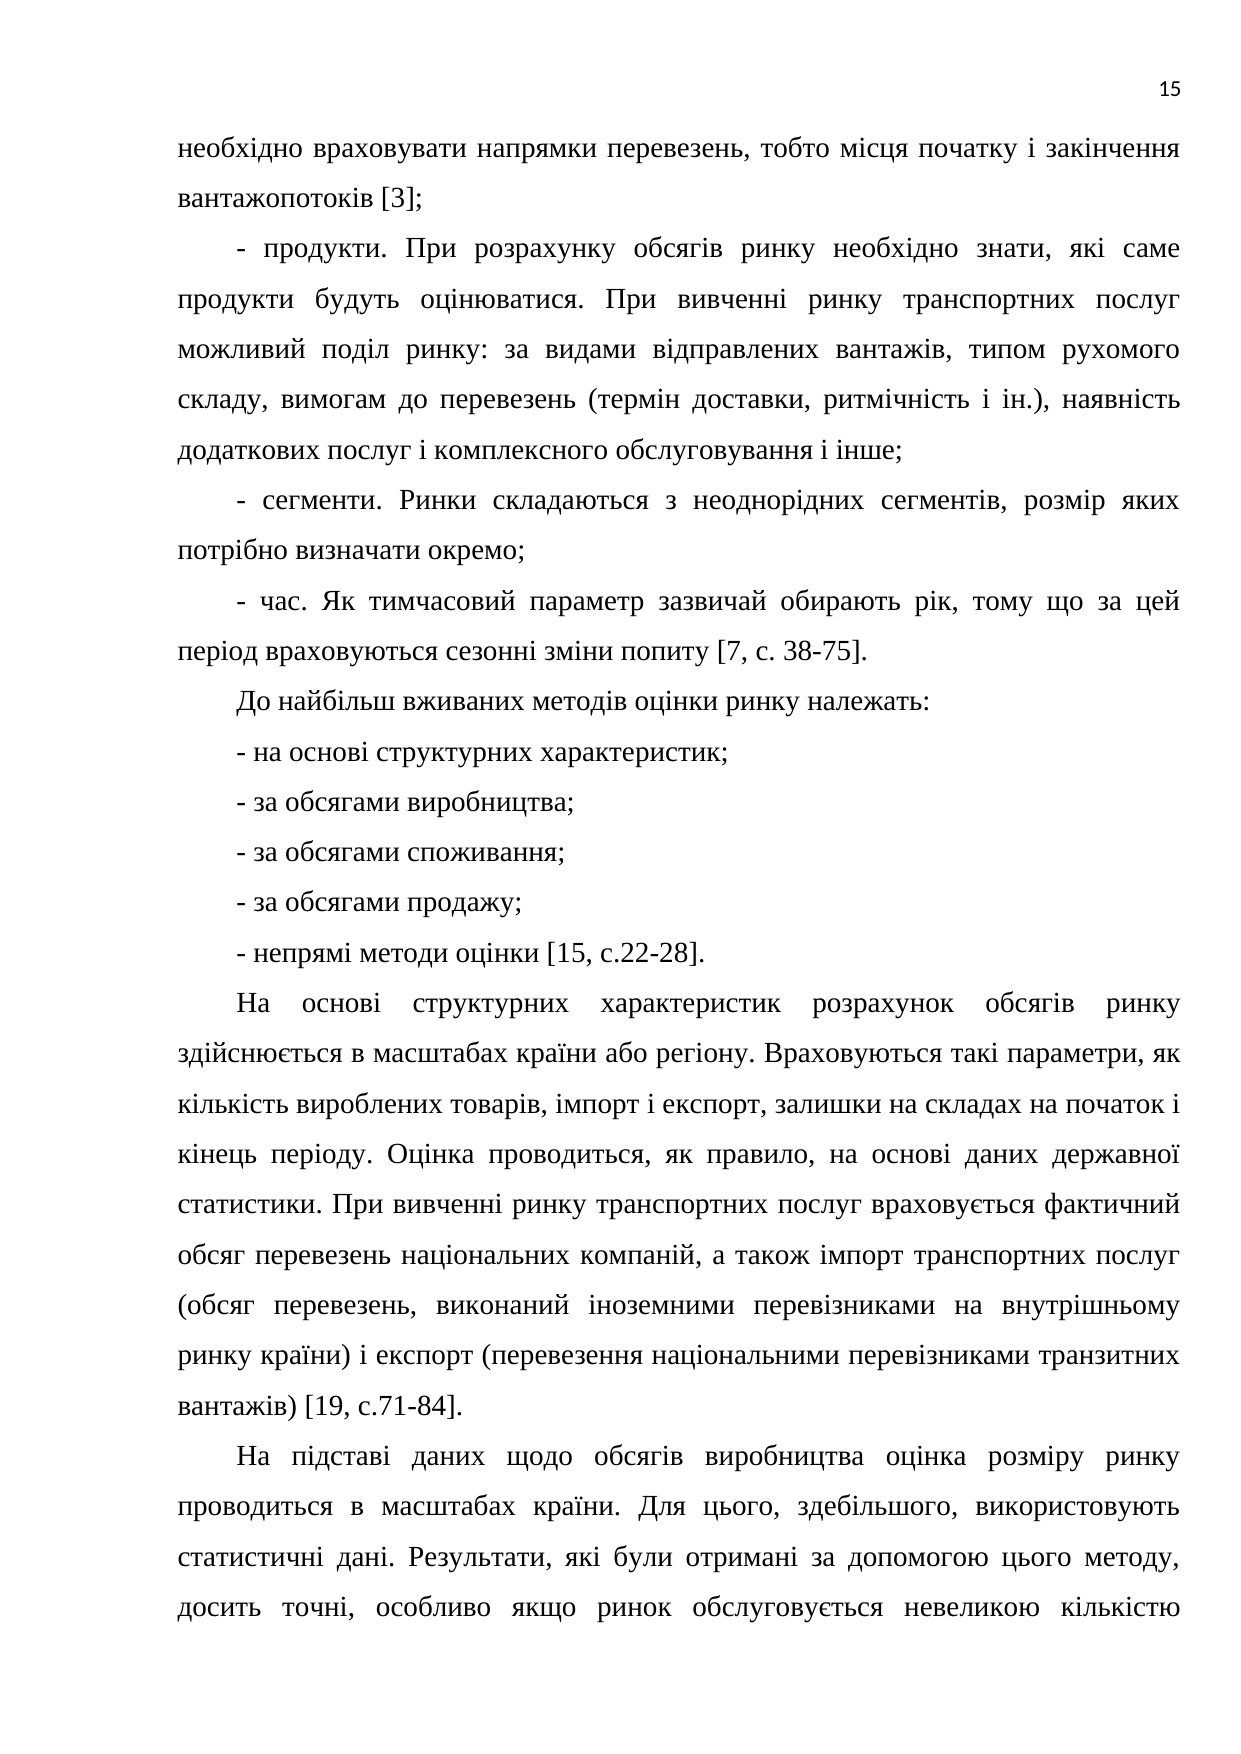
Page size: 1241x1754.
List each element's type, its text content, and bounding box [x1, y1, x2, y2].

text - продукти. При розрахунку обсягів ринку необхідно знати, які саме продукти будуть оцінюватися. При вивченні ринку транспортних послуг можливий поділ ринку: за видами відправлених вантажів, типом рухомого складу, вимогам до перевезень (термін доставки, ритмічність і ін.), наявність додаткових послуг і комплексного обслуговування і інше; [177, 231, 1181, 465]
text - сегменти. Ринки складаються з неоднорідних сегментів, розмір яких потрібно визначати окремо; [177, 482, 1181, 566]
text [177, 130, 1181, 214]
text - час. Як тимчасовий параметр зазвичай обирають рік, тому що за цей період враховуються сезонні зміни попиту [7, с. 38-75]. [177, 583, 1181, 667]
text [177, 1438, 1181, 1622]
text - за обсягами продажу; [177, 884, 1181, 918]
text - за обсягами виробництва; [177, 784, 1181, 817]
text - за обсягами споживання; [177, 834, 1181, 868]
text На основі структурних характеристик розрахунок обсягів ринку здійснюється в масштабах країни або регіону. Враховуються такі параметри, як кількість вироблених товарів, імпорт і експорт, залишки на складах на початок і кінець періоду. Оцінка проводиться, як правило, на основі даних державної статистики. При вивченні ринку транспортних послуг враховується фактичний обсяг перевезень національних компаній, а також імпорт транспортних послуг (обсяг перевезень, виконаний іноземними перевізниками на внутрішньому ринку країни) і експорт (перевезення національними перевізниками транзитних вантажів) [19, с.71-84]. [177, 985, 1181, 1421]
text - на основі структурних характеристик; [177, 734, 1181, 767]
text - непрямі методи оцінки [15, с.22-28]. [177, 935, 1181, 968]
text До найбільш вживаних методів оцінки ринку належать: [177, 683, 1181, 717]
